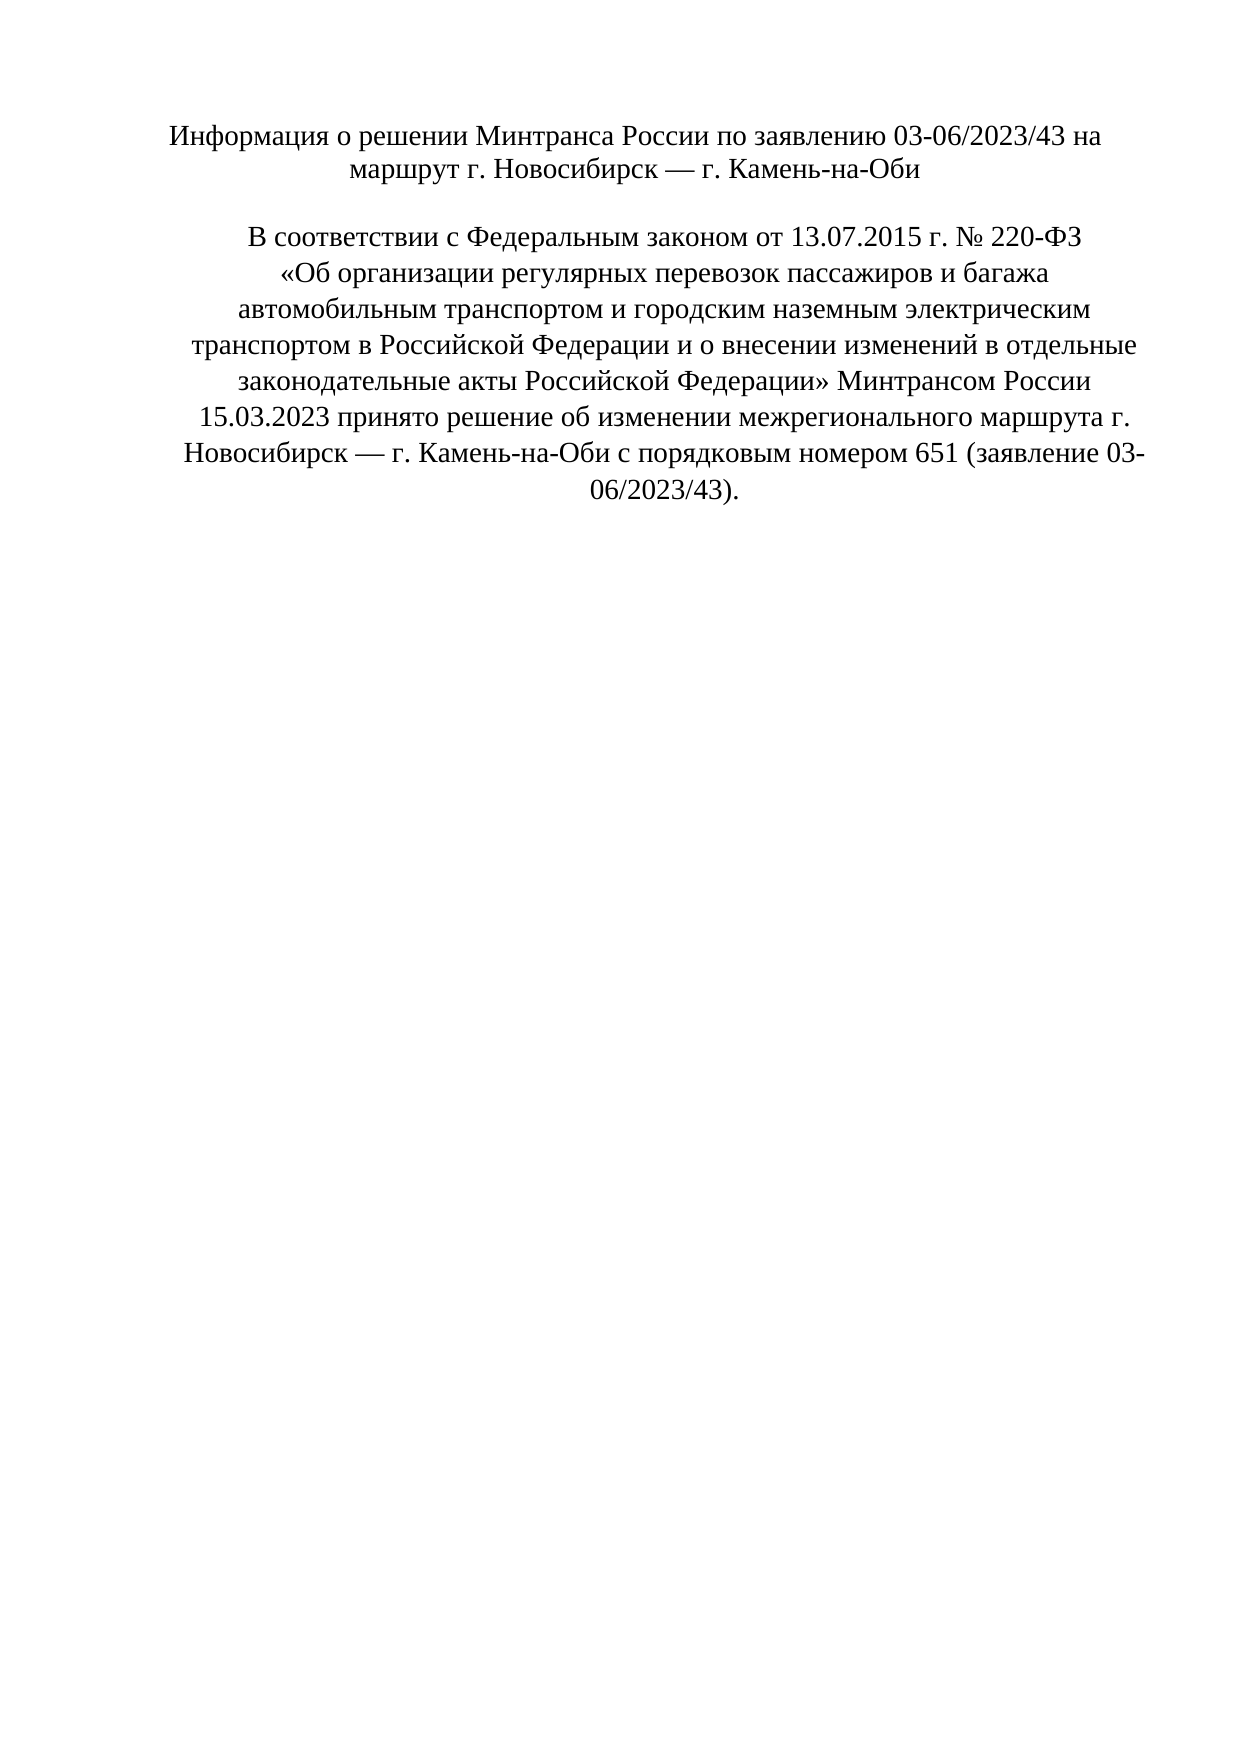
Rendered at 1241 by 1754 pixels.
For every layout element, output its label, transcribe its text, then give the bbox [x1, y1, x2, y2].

text Информация о решении Минтранса России по заявлению 03-06/2023/43 на маршрут г. Новосибирск — г. Камень-на-Оби [118, 118, 1152, 185]
text В соответствии с Федеральным законом от 13.07.2015 г. № 220-ФЗ «Об организации регулярных перевозок пассажиров и багажа автомобильным транспортом и городским наземным электрическим транспортом в Российской Федерации и о внесении изменений в отдельные законодательные акты Российской Федерации» Минтрансом России 15.03.2023 принято решение об изменении межрегионального маршрута г. Новосибирск — г. Камень-на-Оби с порядковым номером 651 (заявление 03-06/2023/43). [177, 219, 1152, 505]
